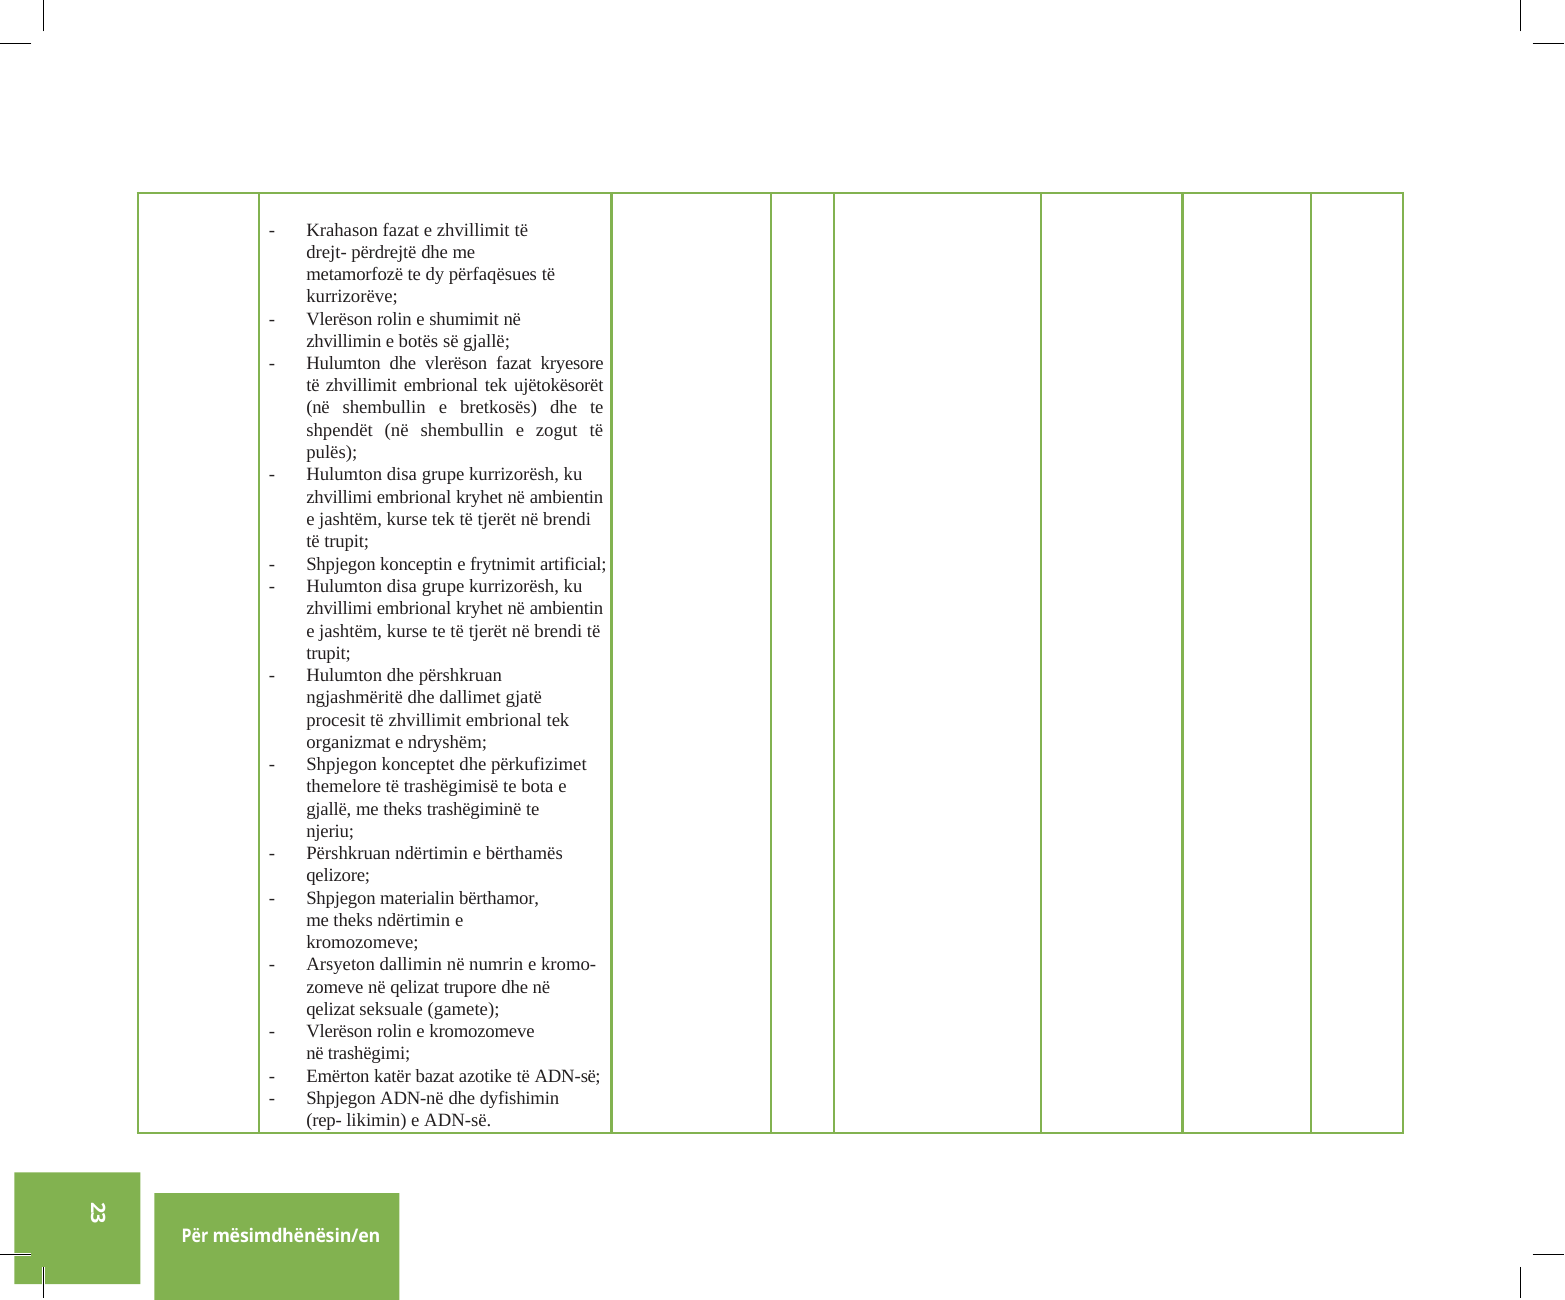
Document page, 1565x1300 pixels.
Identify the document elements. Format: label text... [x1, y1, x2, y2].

table_header [139, 194, 258, 1132]
table_header [1042, 194, 1181, 1132]
table_header [1184, 194, 1310, 1132]
table_header [613, 194, 770, 1132]
table_header [772, 194, 833, 1132]
table_header [835, 194, 1040, 1132]
table_header [1312, 194, 1402, 1132]
table_header Krahason fazat e zhvillimit të drejt- përdrejtë dhe me metamorfozë te dy përfaqësues të kurrizorëve; Vlerëson rolin e shumimit në zhvillimin e botës së gjallë; Hulumton dhe vlerëson fazat kryesore të zhvillimit embrional tek ujëtokësorët (në shembullin e bretkosës) dhe te shpendët (në shembullin e zogut të pulës); Hulumton disa grupe kurrizorësh, ku zhvillimi embrional kryhet në ambientin e jashtëm, kurse tek të tjerët në brendi të trupit; Shpjegon konceptin e frytnimit artificial; Hulumton disa grupe kurrizorësh, ku zhvillimi embrional kryhet në ambientin e jashtëm, kurse te të tjerët në brendi të trupit; Hulumton dhe përshkruan ngjashmëritë dhe dallimet gjatë procesit të zhvillimit embrional tek organizmat e ndryshëm; Shpjegon konceptet dhe përkufizimet themelore të trashëgimisë te bota e gjallë, me theks trashëgiminë te njeriu; Përshkruan ndërtimin e bërthamës qelizore; Shpjegon materialin bërthamor, me theks ndërtimin e kromozomeve; Arsyeton dallimin në numrin e kromo- zomeve në qelizat trupore dhe në qelizat seksuale (gamete); Vlerëson rolin e kromozomeve në trashëgimi; Emërton katër bazat azotike të ADN-së; Shpjegon ADN-në dhe dyfishimin (rep- likimin) e ADN-së. [260, 194, 610, 1132]
